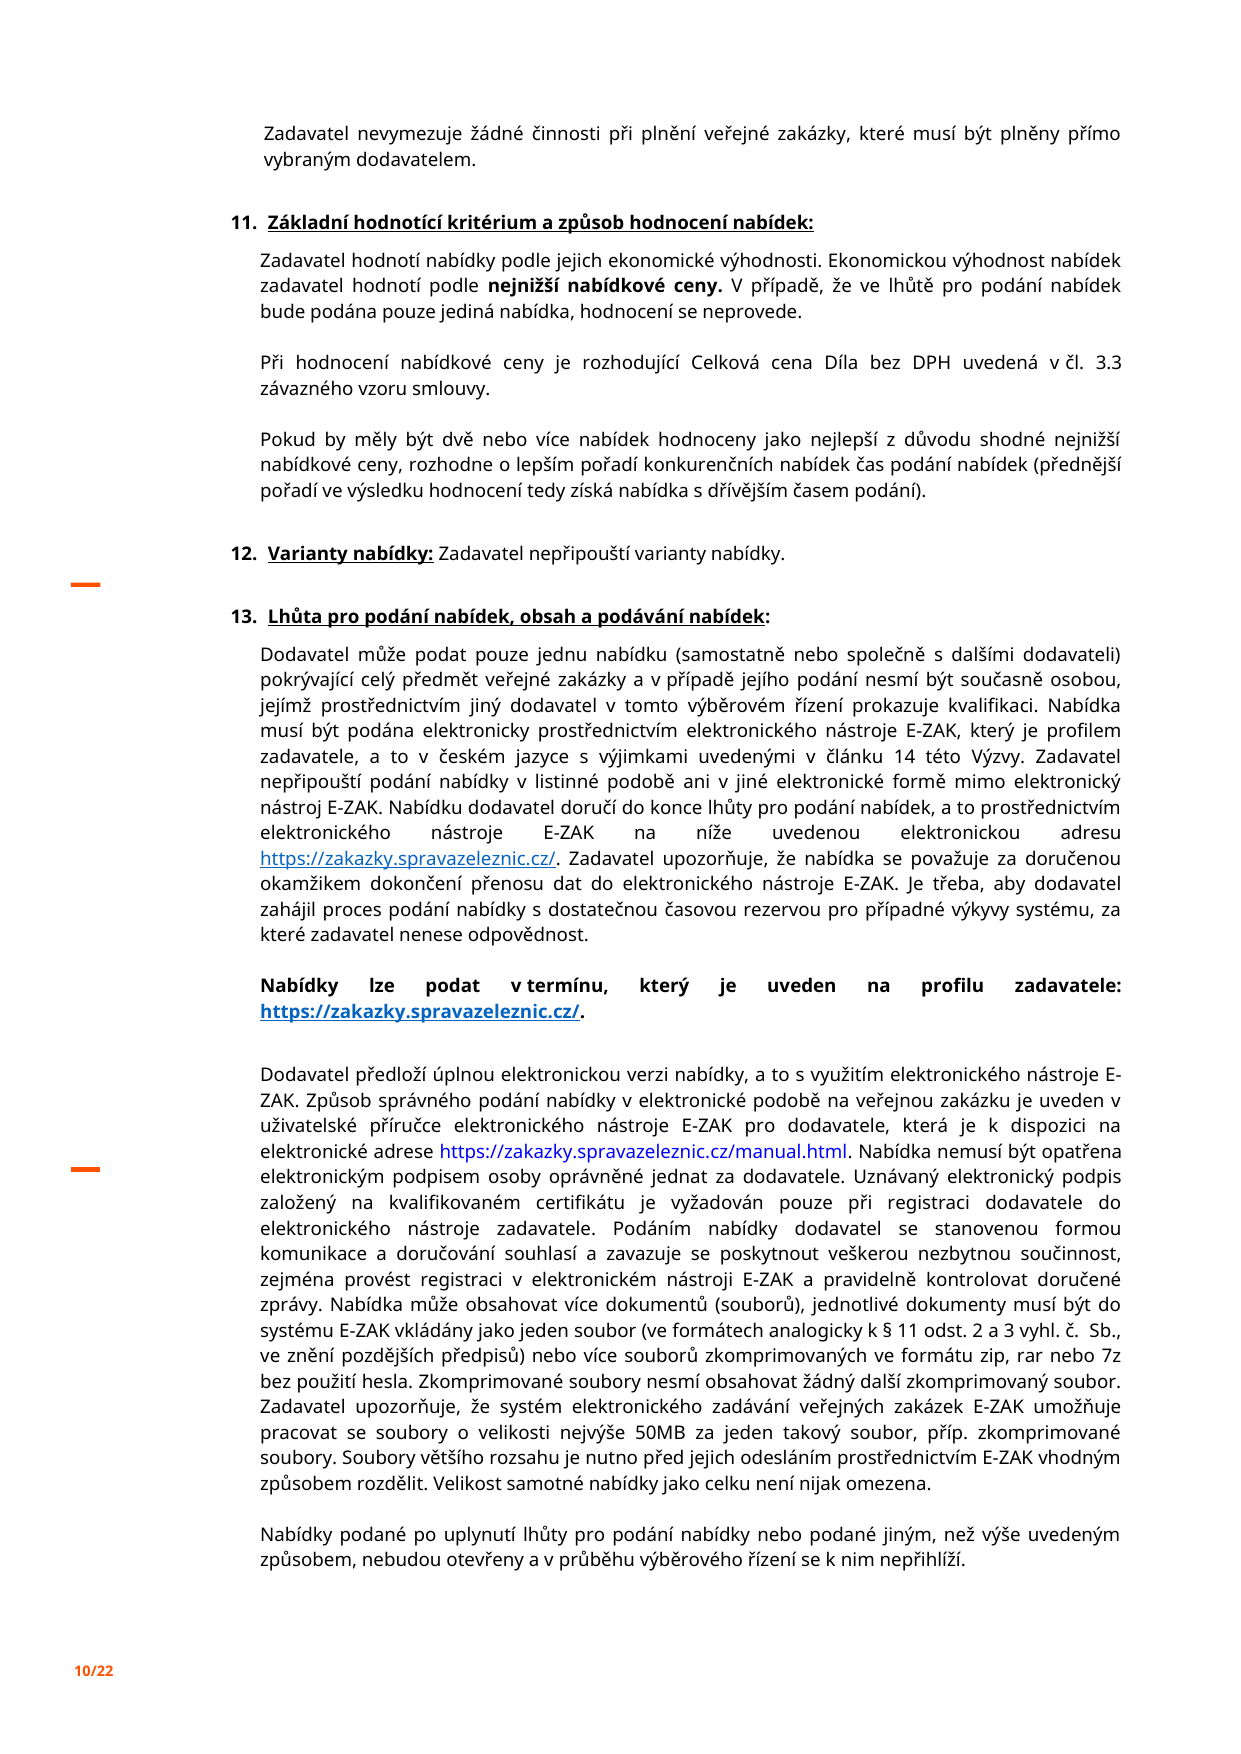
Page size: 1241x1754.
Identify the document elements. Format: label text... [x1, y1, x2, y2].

list Varianty nabídky: Zadavatel nepřipouští varianty nabídky. [230, 540, 1122, 565]
text Nabídky lze podat v termínu, který je uveden na profilu zadavatele: https://zakazky.spravazeleznic.cz/. [260, 973, 1122, 1024]
text Pokud by měly být dvě nebo více nabídek hodnoceny jako nejlepší z důvodu shodné nejnižší nabídkové ceny, rozhodne o lepším pořadí konkurenčních nabídek čas podání nabídek (přednější pořadí ve výsledku hodnocení tedy získá nabídka s dřívějším časem podání). [260, 426, 1122, 502]
text Při hodnocení nabídkové ceny je rozhodující Celková cena Díla bez DPH uvedená v čl. 3.3 závazného vzoru smlouvy. [260, 349, 1122, 400]
text Dodavatel předloží úplnou elektronickou verzi nabídky, a to s využitím elektronického nástroje E-ZAK. Způsob správného podání nabídky v elektronické podobě na veřejnou zakázku je uveden v uživatelské příručce elektronického nástroje E-ZAK pro dodavatele, která je k dispozici na elektronické adrese https://zakazky.spravazeleznic.cz/manual.html. Nabídka nemusí být opatřena elektronickým podpisem osoby oprávněné jednat za dodavatele. Uznávaný elektronický podpis založený na kvalifikovaném certifikátu je vyžadován pouze při registraci dodavatele do elektronického nástroje zadavatele. Podáním nabídky dodavatel se stanovenou formou komunikace a doručování souhlasí a zavazuje se poskytnout veškerou nezbytnou součinnost, zejména provést registraci v elektronickém nástroji E-ZAK a pravidelně kontrolovat doručené zprávy. Nabídka může obsahovat více dokumentů (souborů), jednotlivé dokumenty musí být do systému E-ZAK vkládány jako jeden soubor (ve formátech analogicky k § 11 odst. 2 a 3 vyhl. č. Sb., ve znění pozdějších předpisů) nebo více souborů zkomprimovaných ve formátu zip, rar nebo 7z bez použití hesla. Zkomprimované soubory nesmí obsahovat žádný další zkomprimovaný soubor. Zadavatel upozorňuje, že systém elektronického zadávání veřejných zakázek E-ZAK umožňuje pracovat se soubory o velikosti nejvýše 50MB za jeden takový soubor, příp. zkomprimované soubory. Soubory většího rozsahu je nutno před jejich odesláním prostřednictvím E-ZAK vhodným způsobem rozdělit. Velikost samotné nabídky jako celku není nijak omezena. [260, 1062, 1122, 1496]
text Zadavatel hodnotí nabídky podle jejich ekonomické výhodnosti. Ekonomickou výhodnost nabídek zadavatel hodnotí podle nejnižší nabídkové ceny. V případě, že ve lhůtě pro podání nabídek bude podána pouze jediná nabídka, hodnocení se neprovede. [260, 247, 1122, 324]
list Základní hodnotící kritérium a způsob hodnocení nabídek: [230, 209, 1122, 235]
text Zadavatel nevymezuje žádné činnosti při plnění veřejné zakázky, které musí být plněny přímo vybraným dodavatelem. [263, 121, 1122, 172]
text Nabídky podané po uplynutí lhůty pro podání nabídky nebo podané jiným, než výše uvedeným způsobem, nebudou otevřeny a v průběhu výběrového řízení se k nim nepřihlíží. [260, 1521, 1122, 1572]
list Lhůta pro podání nabídek, obsah a podávání nabídek: [230, 603, 1122, 628]
text Dodavatel může podat pouze jednu nabídku (samostatně nebo společně s dalšími dodavateli) pokrývající celý předmět veřejné zakázky a v případě jejího podání nesmí být současně osobou, jejímž prostřednictvím jiný dodavatel v tomto výběrovém řízení prokazuje kvalifikaci. Nabídka musí být podána elektronicky prostřednictvím elektronického nástroje E-ZAK, který je profilem zadavatele, a to v českém jazyce s výjimkami uvedenými v článku 14 této Výzvy. Zadavatel nepřipouští podání nabídky v listinné podobě ani v jiné elektronické formě mimo elektronický nástroj E-ZAK. Nabídku dodavatel doručí do konce lhůty pro podání nabídek, a to prostřednictvím elektronického nástroje E-ZAK na níže uvedenou elektronickou adresu https://zakazky.spravazeleznic.cz/. Zadavatel upozorňuje, že nabídka se považuje za doručenou okamžikem dokončení přenosu dat do elektronického nástroje E-ZAK. Je třeba, aby dodavatel zahájil proces podání nabídky s dostatečnou časovou rezervou pro případné výkyvy systému, za které zadavatel nenese odpovědnost. [260, 641, 1122, 947]
